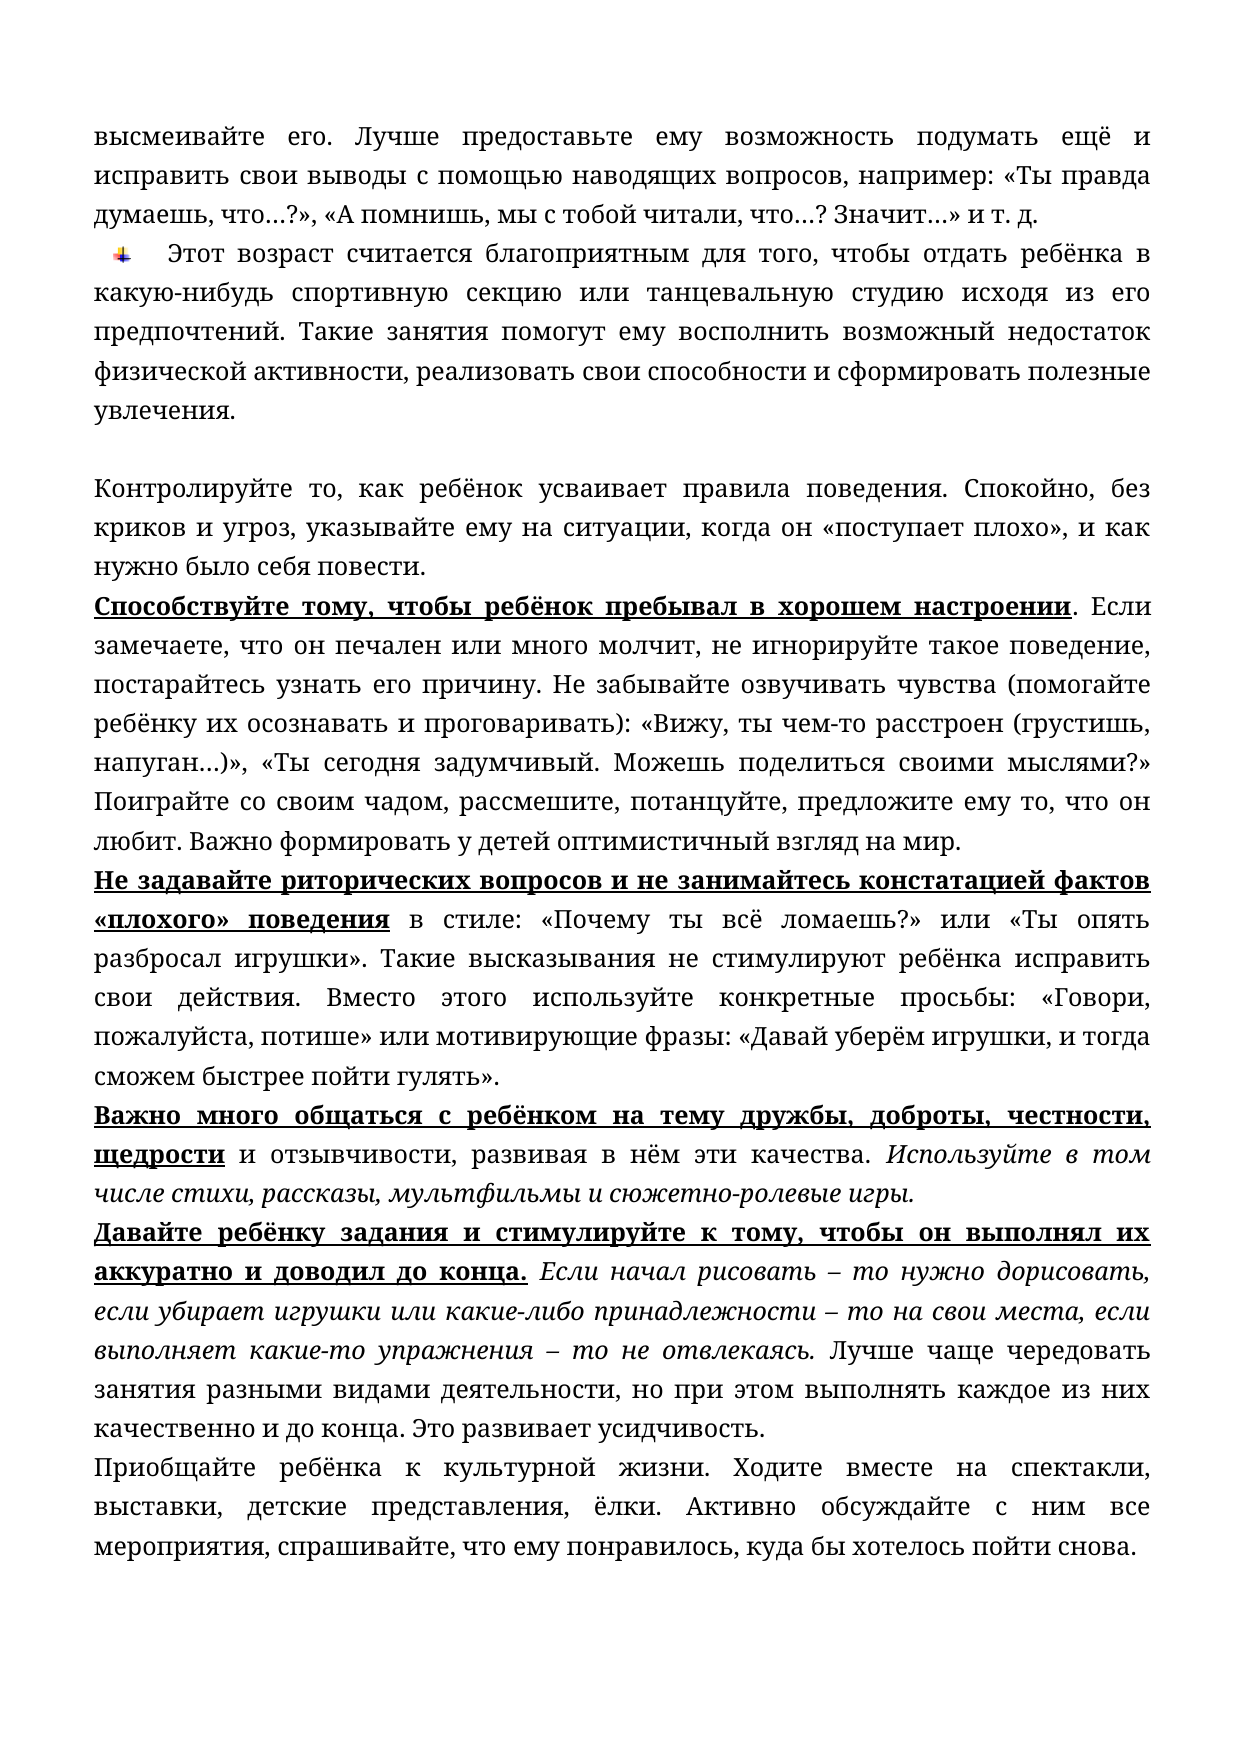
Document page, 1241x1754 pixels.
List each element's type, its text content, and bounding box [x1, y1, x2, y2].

text Контролируйте то, как ребёнок усваивает правила поведения. Спокойно, без криков и угроз, указывайте ему на ситуации, когда он «поступает плохо», и как нужно было себя повести. [94, 471, 1152, 583]
text Важно много общаться с ребёнком на тему дружбы, доброты, честности, щедрости и отзывчивости, развивая в нём эти качества. Используйте в том числе стихи, рассказы, мультфильмы и сюжетно-ролевые игры. [94, 1097, 1152, 1210]
text Приобщайте ребёнка к культурной жизни. Ходите вместе на спектакли, выставки, детские представления, ёлки. Активно обсуждайте с ним все мероприятия, спрашивайте, что ему понравилось, куда бы хотелось пойти снова. [94, 1450, 1152, 1562]
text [94, 118, 1152, 231]
text Не задавайте риторических вопросов и не занимайтесь констатацией фактов «плохого» поведения в стиле: «Почему ты всё ломаешь?» или «Ты опять разбросал игрушки». Такие высказывания не стимулируют ребёнка исправить свои действия. Вместо этого используйте конкретные просьбы: «Говори, пожалуйста, потише» или мотивирующие фразы: «Давай уберём игрушки, и тогда сможем быстрее пойти гулять». [94, 862, 1152, 1092]
text Давайте ребёнку задания и стимулируйте к тому, чтобы он выполнял их аккуратно и доводил до конца. Если начал рисовать – то нужно дорисовать, если убирает игрушки или какие-либо принадлежности – то на свои места, если выполняет какие-то упражнения – то не отвлекаясь. Лучше чаще чередовать занятия разными видами деятельности, но при этом выполнять каждое из них качественно и до конца. Это развивает усидчивость. [94, 1215, 1152, 1445]
text Способствуйте тому, чтобы ребёнок пребывал в хорошем настроении. Если замечаете, что он печален или много молчит, не игнорируйте такое поведение, постарайтесь узнать его причину. Не забывайте озвучивать чувства (помогайте ребёнку их осознавать и проговаривать): «Вижу, ты чем-то расстроен (грустишь, напуган…)», «Ты сегодня задумчивый. Можешь поделиться своими мыслями?» Поиграйте со своим чадом, рассмешите, потанцуйте, предложите ему то, что он любит. Важно формировать у детей оптимистичный взгляд на мир. [94, 588, 1152, 857]
list Этот возраст считается благоприятным для того, чтобы отдать ребёнка в какую-нибудь спортивную секцию или танцевальную студию исходя из его предпочтений. Такие занятия помогут ему восполнить возможный недостаток физической активности, реализовать свои способности и сформировать полезные увлечения. [94, 236, 1152, 426]
picture [113, 245, 131, 263]
